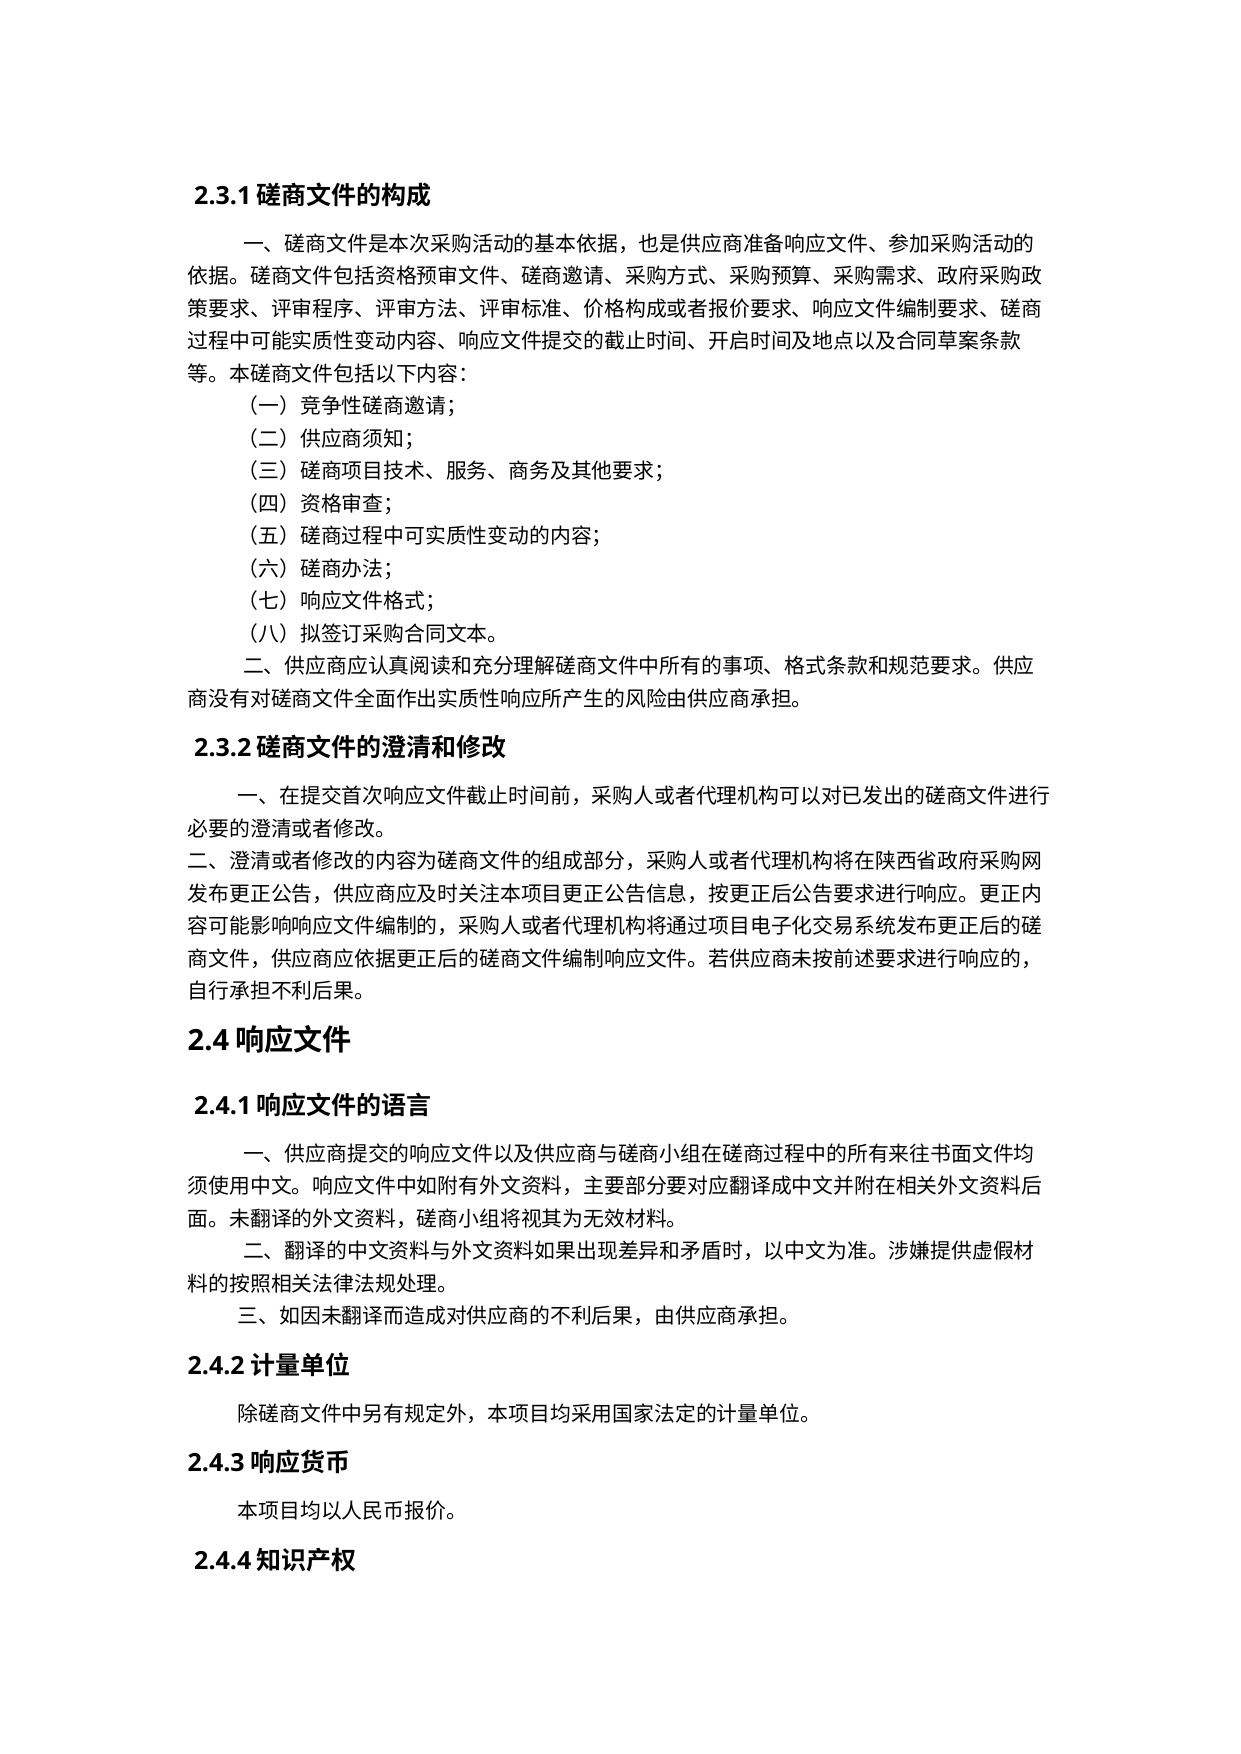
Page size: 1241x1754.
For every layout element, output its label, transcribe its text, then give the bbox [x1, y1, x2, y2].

text 二、翻译的中文资料与外文资料如果出现差异和矛盾时，以中文为准。涉嫌提供虚假材料的按照相关法律法规处理。 [187, 1234, 1053, 1299]
text （四）资格审查； [187, 487, 1053, 519]
text 2.4响应文件 [187, 1007, 1053, 1072]
text 一、供应商提交的响应文件以及供应商与磋商小组在磋商过程中的所有来往书面文件均须使用中文。响应文件中如附有外文资料，主要部分要对应翻译成中文并附在相关外文资料后面。未翻译的外文资料，磋商小组将视其为无效材料。 [187, 1137, 1053, 1234]
text 2.4.3响应货币 [187, 1429, 1053, 1494]
text 2.4.4知识产权 [187, 1527, 1053, 1592]
text 二、供应商应认真阅读和充分理解磋商文件中所有的事项、格式条款和规范要求。供应商没有对磋商文件全面作出实质性响应所产生的风险由供应商承担。 [187, 649, 1053, 714]
text （七）响应文件格式； [187, 584, 1053, 617]
text 除磋商文件中另有规定外，本项目均采用国家法定的计量单位。 [187, 1397, 1053, 1429]
text （二）供应商须知； [187, 422, 1053, 454]
text 2.3.1磋商文件的构成 [187, 162, 1053, 227]
text 三、如因未翻译而造成对供应商的不利后果，由供应商承担。 [187, 1299, 1053, 1332]
text 一、在提交首次响应文件截止时间前，采购人或者代理机构可以对已发出的磋商文件进行必要的澄清或者修改。 [187, 779, 1053, 844]
text 2.4.2计量单位 [187, 1332, 1053, 1397]
text 本项目均以人民币报价。 [187, 1494, 1053, 1527]
text 二、澄清或者修改的内容为磋商文件的组成部分，采购人或者代理机构将在陕西省政府采购网发布更正公告，供应商应及时关注本项目更正公告信息，按更正后公告要求进行响应。更正内容可能影响响应文件编制的，采购人或者代理机构将通过项目电子化交易系统发布更正后的磋商文件，供应商应依据更正后的磋商文件编制响应文件。若供应商未按前述要求进行响应的，自行承担不利后果。 [187, 844, 1053, 1007]
text 2.3.2磋商文件的澄清和修改 [187, 714, 1053, 779]
text （三）磋商项目技术、服务、商务及其他要求； [187, 454, 1053, 487]
text 一、磋商文件是本次采购活动的基本依据，也是供应商准备响应文件、参加采购活动的依据。磋商文件包括资格预审文件、磋商邀请、采购方式、采购预算、采购需求、政府采购政策要求、评审程序、评审方法、评审标准、价格构成或者报价要求、响应文件编制要求、磋商过程中可能实质性变动内容、响应文件提交的截止时间、开启时间及地点以及合同草案条款等。本磋商文件包括以下内容： [187, 227, 1053, 389]
text （八）拟签订采购合同文本。 [187, 617, 1053, 649]
text 2.4.1响应文件的语言 [187, 1072, 1053, 1137]
text （五）磋商过程中可实质性变动的内容； [187, 519, 1053, 552]
text （六）磋商办法； [187, 552, 1053, 584]
text （一）竞争性磋商邀请； [187, 389, 1053, 422]
